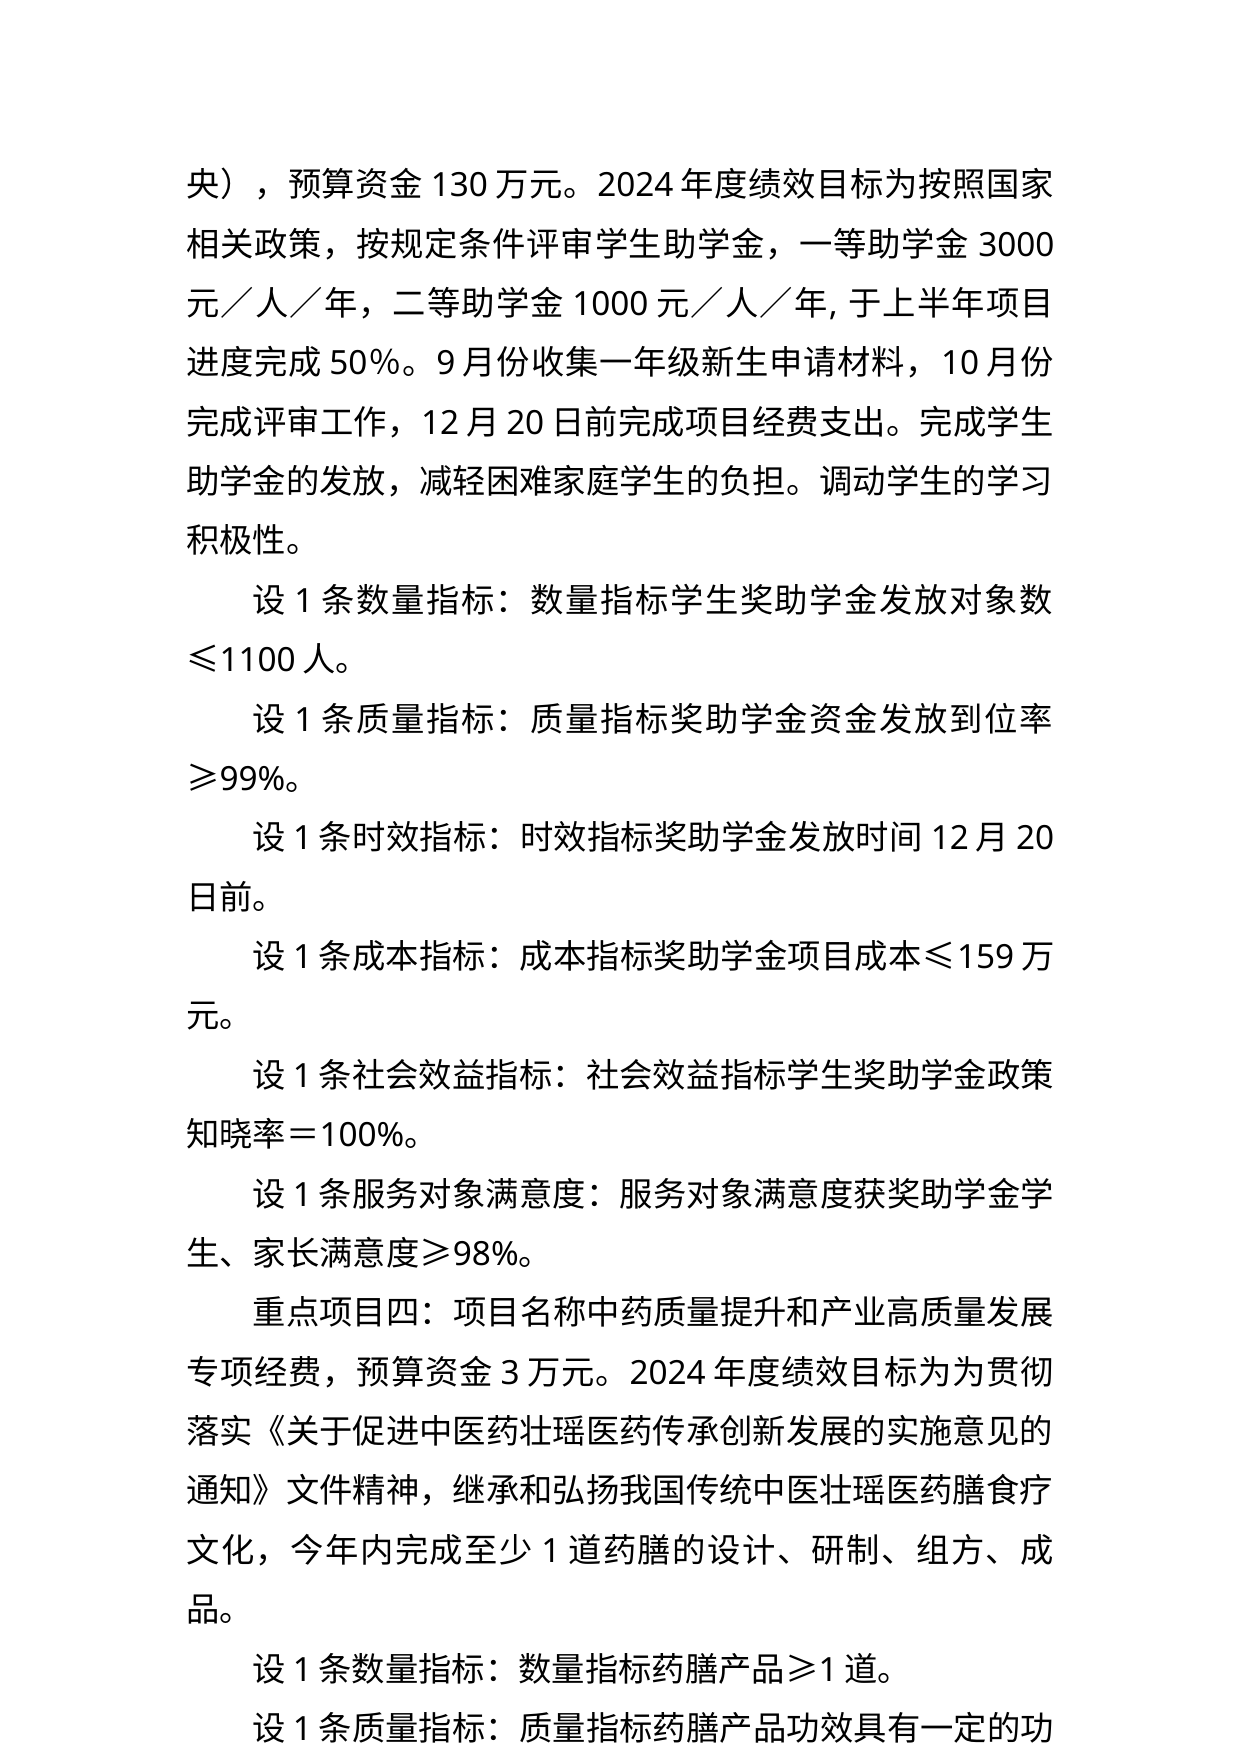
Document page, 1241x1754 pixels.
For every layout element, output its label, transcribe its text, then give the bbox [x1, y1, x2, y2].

list 设1条质量指标：质量指标奖助学金资金发放到位率≥99%。 [186, 683, 1054, 802]
list 设1条数量指标：数量指标学生奖助学金发放对象数≤1100人。 [186, 565, 1054, 683]
list 设1条服务对象满意度：服务对象满意度获奖助学金学生、家长满意度≥98%。 [186, 1158, 1054, 1277]
list 设1条社会效益指标：社会效益指标学生奖助学金政策知晓率＝100%。 [186, 1040, 1054, 1158]
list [186, 149, 1054, 565]
list 设1条数量指标：数量指标药膳产品≥1道。 [186, 1633, 1054, 1693]
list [186, 1693, 1054, 1752]
list 设1条时效指标：时效指标奖助学金发放时间12月20日前。 [186, 802, 1054, 921]
list 重点项目四：项目名称中药质量提升和产业高质量发展专项经费，预算资金3万元。2024年度绩效目标为为贯彻落实《关于促进中医药壮瑶医药传承创新发展的实施意见的通知》文件精神，继承和弘扬我国传统中医壮瑶医药膳食疗文化，今年内完成至少1道药膳的设计、研制、组方、成品。 [186, 1277, 1054, 1633]
list 设1条成本指标：成本指标奖助学金项目成本≤159万元。 [186, 921, 1054, 1040]
